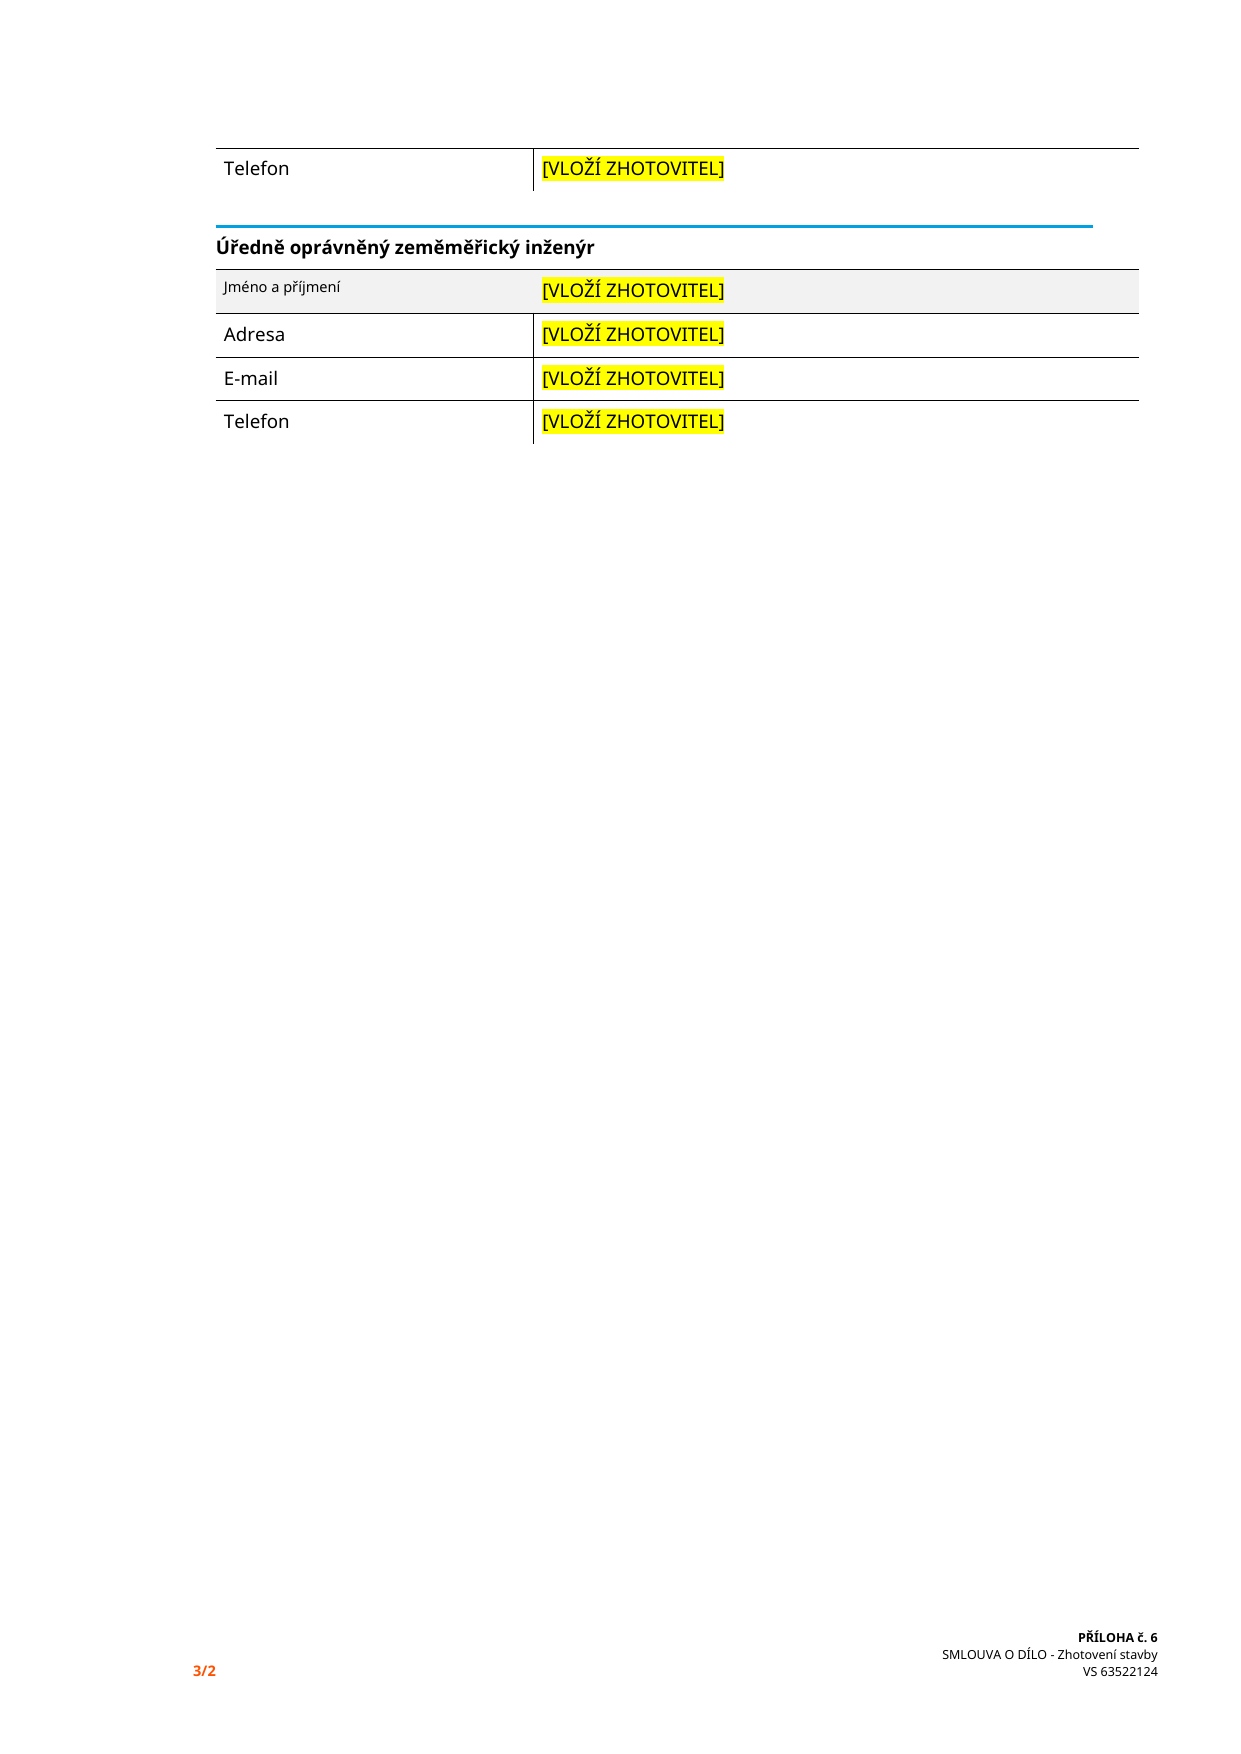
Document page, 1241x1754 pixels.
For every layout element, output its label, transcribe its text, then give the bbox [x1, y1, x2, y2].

table_header Jméno a příjmení [216, 270, 534, 313]
table_cell Telefon [216, 149, 533, 191]
table_header [VLOŽÍ ZHOTOVITEL] [534, 270, 1139, 313]
table_cell Adresa [216, 314, 533, 357]
table_cell E-mail [216, 358, 533, 400]
table_cell [VLOŽÍ ZHOTOVITEL] [534, 314, 1139, 357]
table_cell [VLOŽÍ ZHOTOVITEL] [534, 149, 1139, 191]
table_cell Telefon [216, 401, 533, 444]
table_cell [VLOŽÍ ZHOTOVITEL] [534, 401, 1139, 444]
table_cell [VLOŽÍ ZHOTOVITEL] [534, 358, 1139, 400]
text Úředně oprávněný zeměměřický inženýr [216, 228, 1093, 260]
